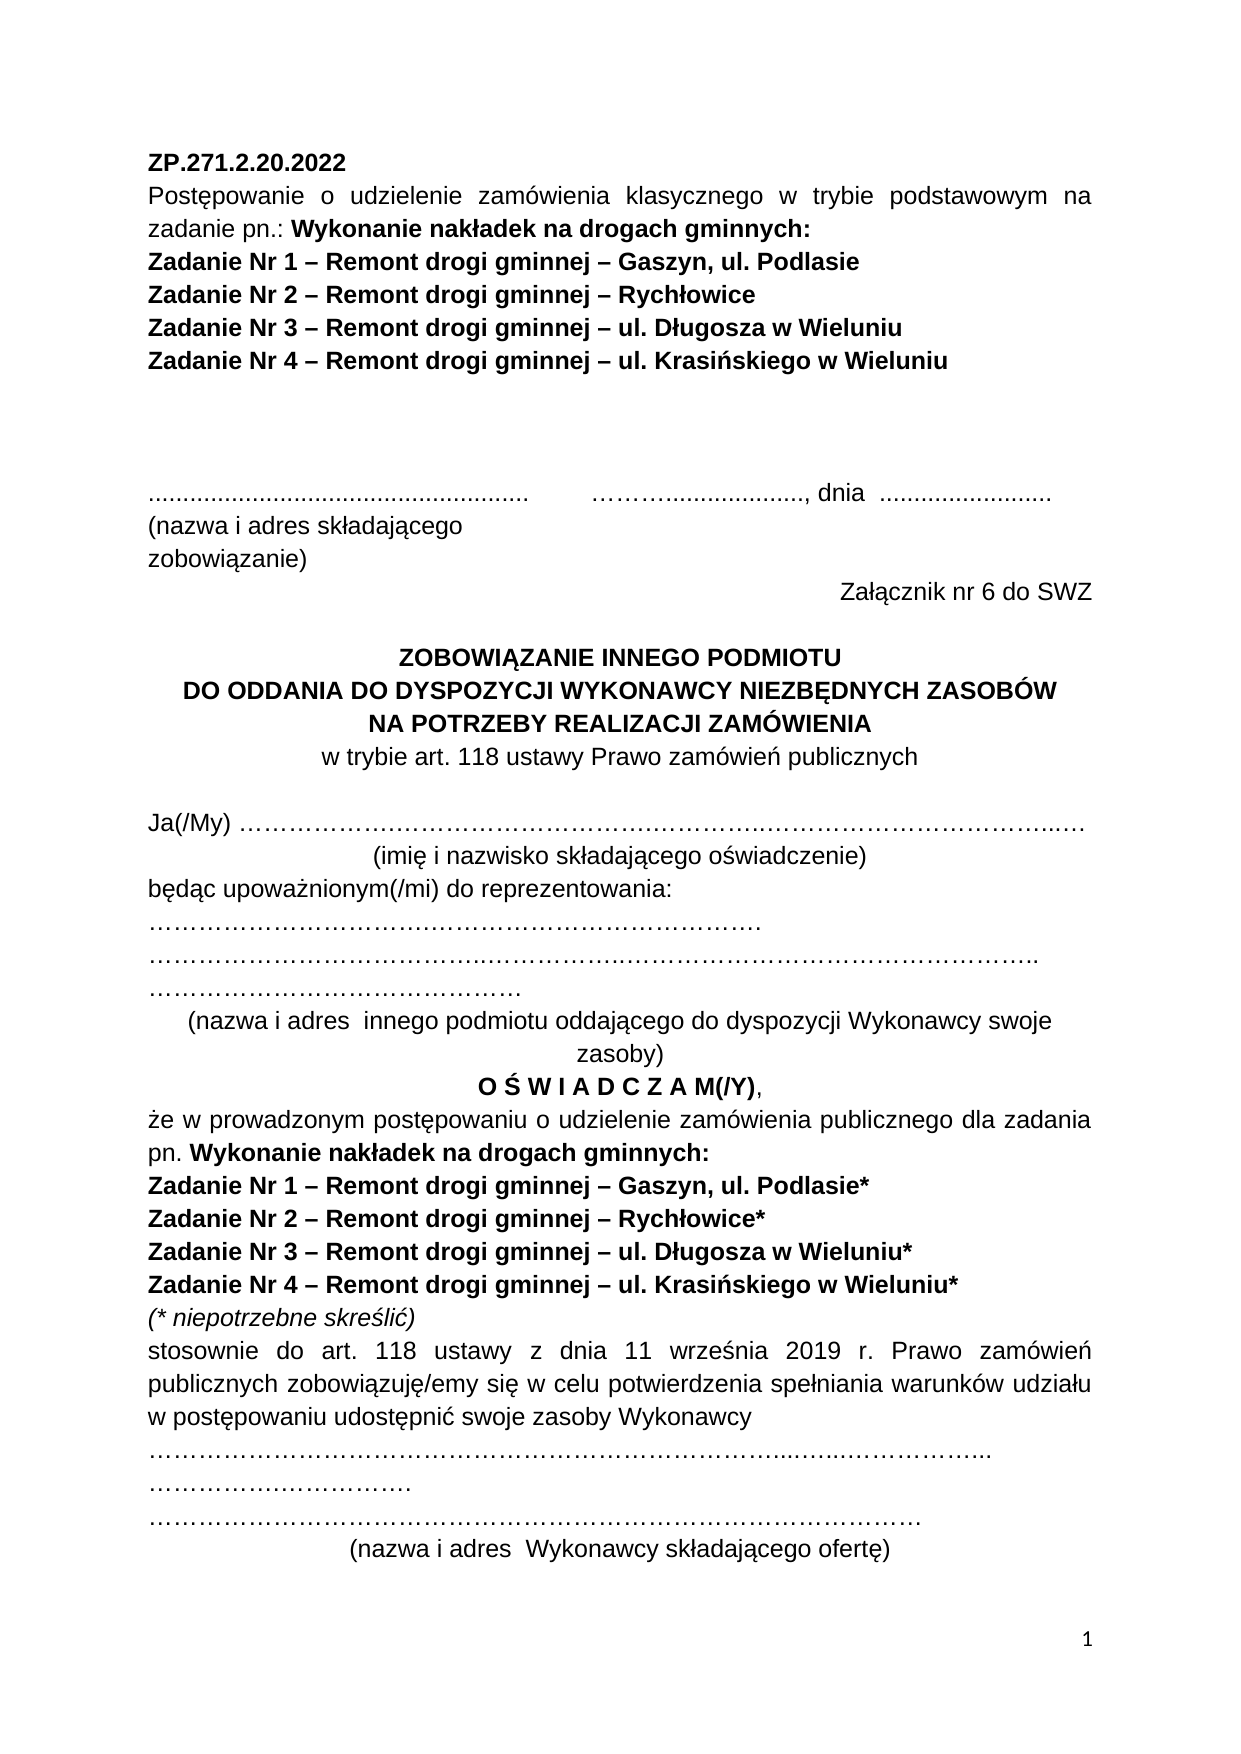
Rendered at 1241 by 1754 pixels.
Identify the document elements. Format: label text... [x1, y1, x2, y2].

text Zadanie Nr 4 – Remont drogi gminnej – ul. Krasińskiego w Wieluniu [148, 346, 1093, 374]
text Zadanie Nr 3 – Remont drogi gminnej – ul. Długosza w Wieluniu [148, 313, 1093, 341]
text …………………………………………………………………....…...……………...…………….…………….………………………………………………………………………………… [148, 1435, 1093, 1530]
text O Ś W I A D C Z A M(/Y), [148, 1072, 1093, 1101]
text …………………………….………………………………….…………………………………..……………..…………………………………………..……………………………………… [148, 907, 1093, 1002]
text NA POTRZEBY REALIZACJI ZAMÓWIENIA [148, 709, 1093, 738]
text będąc upoważnionym(/mi) do reprezentowania: [148, 874, 1093, 903]
text ZP.271.2.20.2022 [148, 148, 1093, 176]
text Ja(/My) ……………….………………………….…………..……………………………...… [148, 808, 1093, 837]
text Załącznik nr 6 do SWZ [668, 577, 1093, 606]
text Zadanie Nr 4 – Remont drogi gminnej – ul. Krasińskiego w Wieluniu* [148, 1270, 1093, 1299]
text Zadanie Nr 2 – Remont drogi gminnej – Rychłowice* [148, 1204, 1093, 1233]
text (nazwa i adres Wykonawcy składającego ofertę) [148, 1534, 1093, 1563]
text Zadanie Nr 1 – Remont drogi gminnej – Gaszyn, ul. Podlasie* [148, 1171, 1093, 1200]
text że w prowadzonym postępowaniu o udzielenie zamówienia publicznego dla zadania pn. Wykonanie nakładek na drogach gminnych: [148, 1105, 1093, 1167]
text (imię i nazwisko składającego oświadczenie) [148, 841, 1093, 870]
text Postępowanie o udzielenie zamówienia klasycznego w trybie podstawowym na zadanie pn.: Wykonanie nakładek na drogach gminnych: [148, 181, 1093, 242]
text Zadanie Nr 2 – Remont drogi gminnej – Rychłowice [148, 280, 1093, 308]
text (* niepotrzebne skreślić) [148, 1303, 1093, 1332]
text ZOBOWIĄZANIE INNEGO PODMIOTU [148, 643, 1093, 672]
text (nazwa i adres składającego [148, 511, 1093, 539]
text (nazwa i adres innego podmiotu oddającego do dyspozycji Wykonawcy swoje zasoby) [148, 1006, 1093, 1068]
text DO ODDANIA DO DYSPOZYCJI WYKONAWCY NIEZBĘDNYCH ZASOBÓW [148, 676, 1093, 705]
text stosownie do art. 118 ustawy z dnia 11 września 2019 r. Prawo zamówień publicznych zobowiązuję/emy się w celu potwierdzenia spełniania warunków udziału w postępowaniu udostępnić swoje zasoby Wykonawcy [148, 1336, 1093, 1431]
text w trybie art. 118 ustawy Prawo zamówień publicznych [148, 742, 1093, 771]
text Zadanie Nr 1 – Remont drogi gminnej – Gaszyn, ul. Podlasie [148, 247, 1093, 275]
text Zadanie Nr 3 – Remont drogi gminnej – ul. Długosza w Wieluniu* [148, 1237, 1093, 1266]
text zobowiązanie) [148, 544, 1093, 573]
text ....................................................... ………...................., dnia ......................... [148, 478, 1093, 507]
